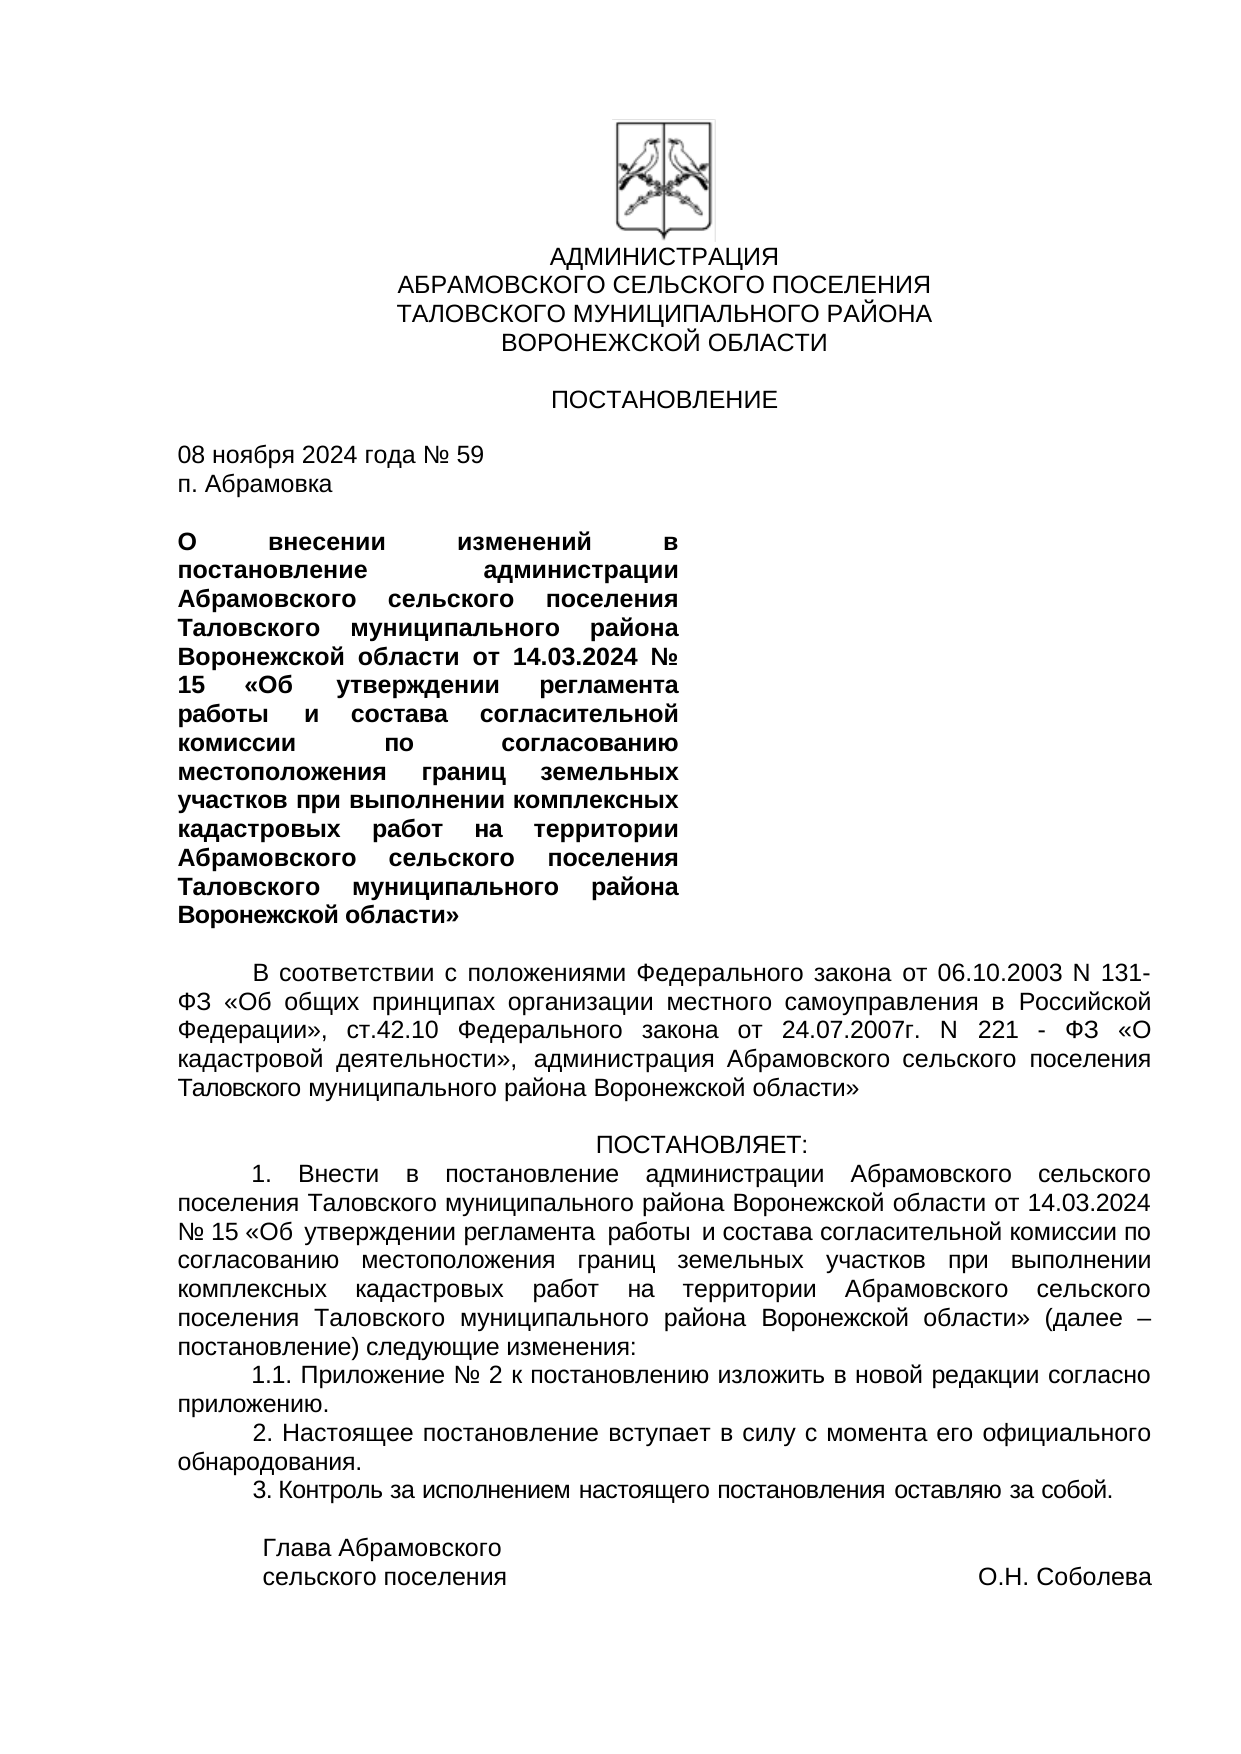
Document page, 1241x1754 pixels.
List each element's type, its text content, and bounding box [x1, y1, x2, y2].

text АБРАМОВСКОГО СЕЛЬСКОГО ПОСЕЛЕНИЯ [177, 270, 1152, 299]
table_header О.Н. Соболева [665, 1533, 1163, 1590]
list 3. Контроль за исполнением настоящего постановления оставляю за собой. [252, 1475, 1152, 1504]
text 08 ноября 2024 года № 59 [177, 440, 1152, 469]
text АДМИНИСТРАЦИЯ [177, 242, 1152, 270]
picture [612, 118, 717, 242]
text ПОСТАНОВЛЯЕТ: [177, 1130, 1152, 1159]
table_header Глава Абрамовского сельского поселения [251, 1533, 664, 1590]
text ПОСТАНОВЛЕНИЕ [177, 385, 1152, 414]
text 1. Внести в постановление администрации Абрамовского сельского поселения Таловского муниципального района Воронежской области от 14.03.2024 № 15 «Об утверждении регламента работы и состава согласительной комиссии по согласованию местоположения границ земельных участков при выполнении комплексных кадастровых работ на территории Абрамовского сельского поселения Таловского муниципального района Воронежской области» (далее – постановление) следующие изменения: [177, 1159, 1151, 1360]
text ВОРОНЕЖСКОЙ ОБЛАСТИ [177, 328, 1152, 357]
text О внесении изменений в постановление администрации Абрамовского сельского поселения Таловского муниципального района Воронежской области от 14.03.2024 № 15 «Об утверждении регламента работы и состава согласительной комиссии по согласованию местоположения границ земельных участков при выполнении комплексных кадастровых работ на территории Абрамовского сельского поселения Таловского муниципального района Воронежской области» [177, 527, 679, 929]
text 1.1. Приложение № 2 к постановлению изложить в новой редакции согласно приложению. [177, 1360, 1151, 1418]
text ТАЛОВСКОГО МУНИЦИПАЛЬНОГО РАЙОНА [177, 299, 1152, 328]
text п. Абрамовка [177, 469, 1152, 498]
list 2. Настоящее постановление вступает в силу с момента его официального обнародования. [177, 1418, 1152, 1475]
text В соответствии с положениями Федерального закона от 06.10.2003 N 131-ФЗ «Об общих принципах организации местного самоуправления в Российской Федерации», ст.42.10 Федерального закона от 24.07.2007г. N 221 - ФЗ «О кадастровой деятельности», администрация Абрамовского сельского поселения Таловского муниципального района Воронежской области» [177, 958, 1152, 1102]
